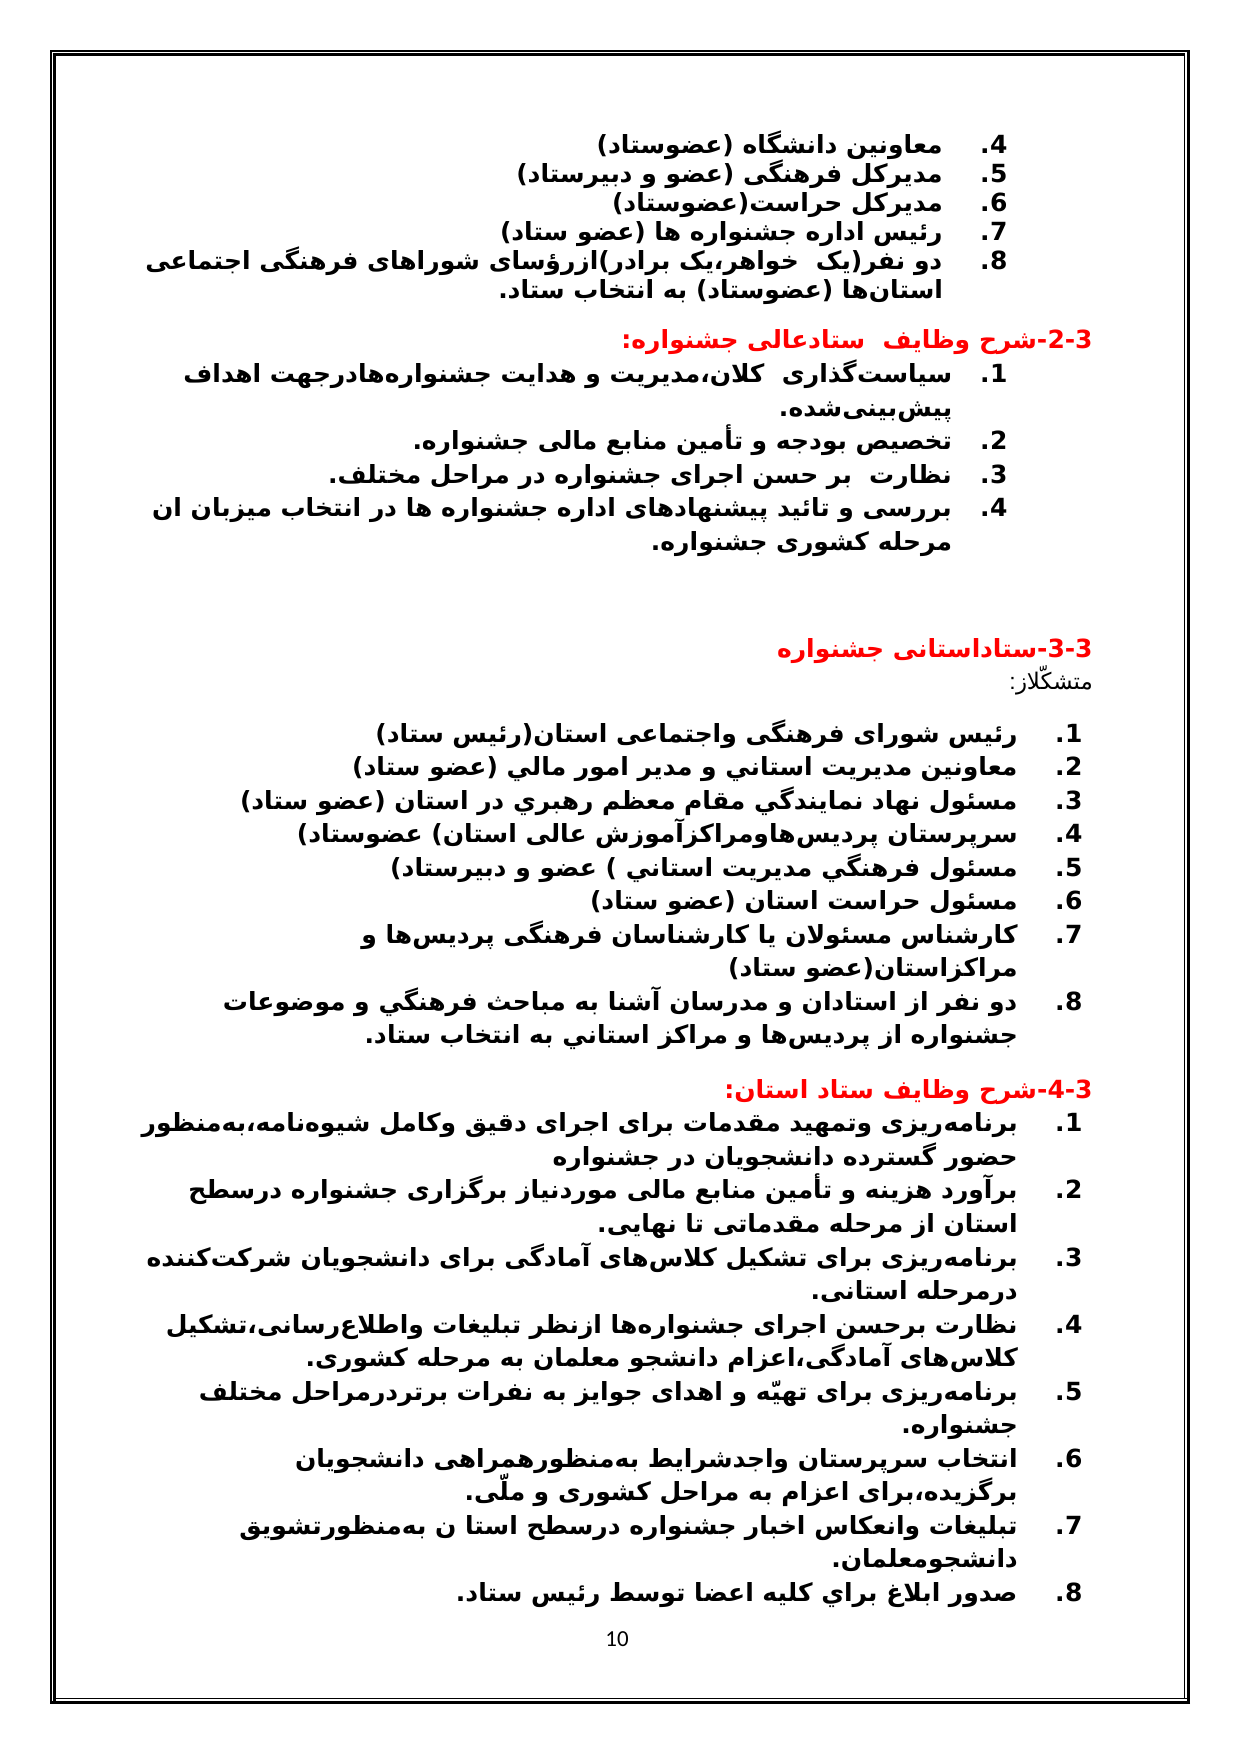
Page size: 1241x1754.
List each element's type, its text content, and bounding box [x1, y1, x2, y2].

list تبلیغات وانعکاس اخبار جشنواره درسطح استا ن به‌منظورتشویق دانشجومعلمان. [141, 1511, 1055, 1574]
list معاونین دانشگاه (عضوستاد) [141, 130, 980, 159]
list نظارت برحسن اجرای جشنواره‌ها ازنظر تبلیغات واطلاع‌رسانی،تشکیل کلاس‌های آمادگی،اعزام دانشجو معلمان به مرحله کشوری. [141, 1310, 1055, 1373]
list مدیرکل فرهنگی (عضو و دبیرستاد) [141, 159, 980, 188]
list تخصیص بودجه و تأمین منابع مالی جشنواره. [141, 426, 980, 455]
list بررسی و تائید پیشنهادهای اداره جشنواره ها در انتخاب میزبان ان مرحله کشوری جشنواره. [141, 493, 980, 556]
subtitle 2-3-شرح وظایف ستادعالی جشنواره: [141, 326, 1093, 355]
list برنامه‌ریزی وتمهید مقدمات برای اجرای دقیق وکامل شیوه‌نامه،به‌منظور حضور گسترده دانشجویان در جشنواره [141, 1109, 1055, 1171]
list مدیرکل حراست(عضوستاد) [141, 188, 980, 217]
list برنامه‌ریزی برای تهیّه و اهدای جوایز به نفرات برتردرمراحل مختلف جشنواره. [141, 1377, 1055, 1440]
list مسئول نهاد نمايندگي مقام معظم رهبري در استان (عضو ستاد) [141, 786, 1055, 815]
list سیاست‌گذاری کلان،مدیریت و هدایت جشنواره‌هادرجهت اهداف پیش‌بینی‌شده. [141, 359, 980, 422]
list کارشناس مسئولان یا کارشناسان فرهنگی پردیس‌ها و مراكزاستان(عضو ستاد) [141, 920, 1055, 983]
list نظارت بر حسن اجرای جشنواره در مراحل مختلف. [141, 460, 980, 489]
list سرپرستان پردیس‌هاومراکزآموزش عالی استان) عضوستاد) [141, 819, 1055, 849]
list دو نفر از استادان و مدرسان آشنا به مباحث فرهنگي و موضوعات جشنواره از پردیس‌ها و مراکز استاني به انتخاب ستاد. [141, 987, 1055, 1050]
list صدور ابلاغ براي كليه اعضا توسط رئیس ستاد. [141, 1578, 1055, 1607]
list رئیس اداره جشنواره ها (عضو ستاد) [141, 217, 980, 246]
subtitle 4-3-شرح وظایف ستاد استان: [141, 1075, 1093, 1104]
list معاونين مديريت استاني و مدير امور مالي (عضو ستاد) [141, 752, 1055, 782]
text متشکّلاز: [141, 668, 1093, 694]
list مسئول حراست استان (عضو ستاد) [141, 887, 1055, 916]
subtitle 3-3-ستاداستانی جشنواره [141, 634, 1093, 663]
list برآورد هزینه و تأمین منابع مالی موردنیاز برگزاری جشنواره درسطح استان از مرحله مقدماتی تا نهایی. [141, 1176, 1055, 1238]
list دو نفر(یک خواهر،یک برادر)ازرؤسای شوراهای فرهنگی اجتماعی استان‌ها (عضوستاد) به انتخاب ستاد. [141, 246, 980, 305]
list مسئول فرهنگي مديريت استاني ) عضو و دبيرستاد) [141, 853, 1055, 882]
list برنامه‌ریزی برای تشکیل کلاس‌های آمادگی برای دانشجویان شرکت‌کننده درمرحله استانی. [141, 1243, 1055, 1306]
list رئیس شورای فرهنگی واجتماعی استان(رئیس ستاد) [141, 719, 1055, 748]
list انتخاب سرپرستان واجدشرایط به‌منظورهمراهی دانشجویان برگزیده،برای اعزام به مراحل کشوری و ملّی. [141, 1444, 1055, 1507]
